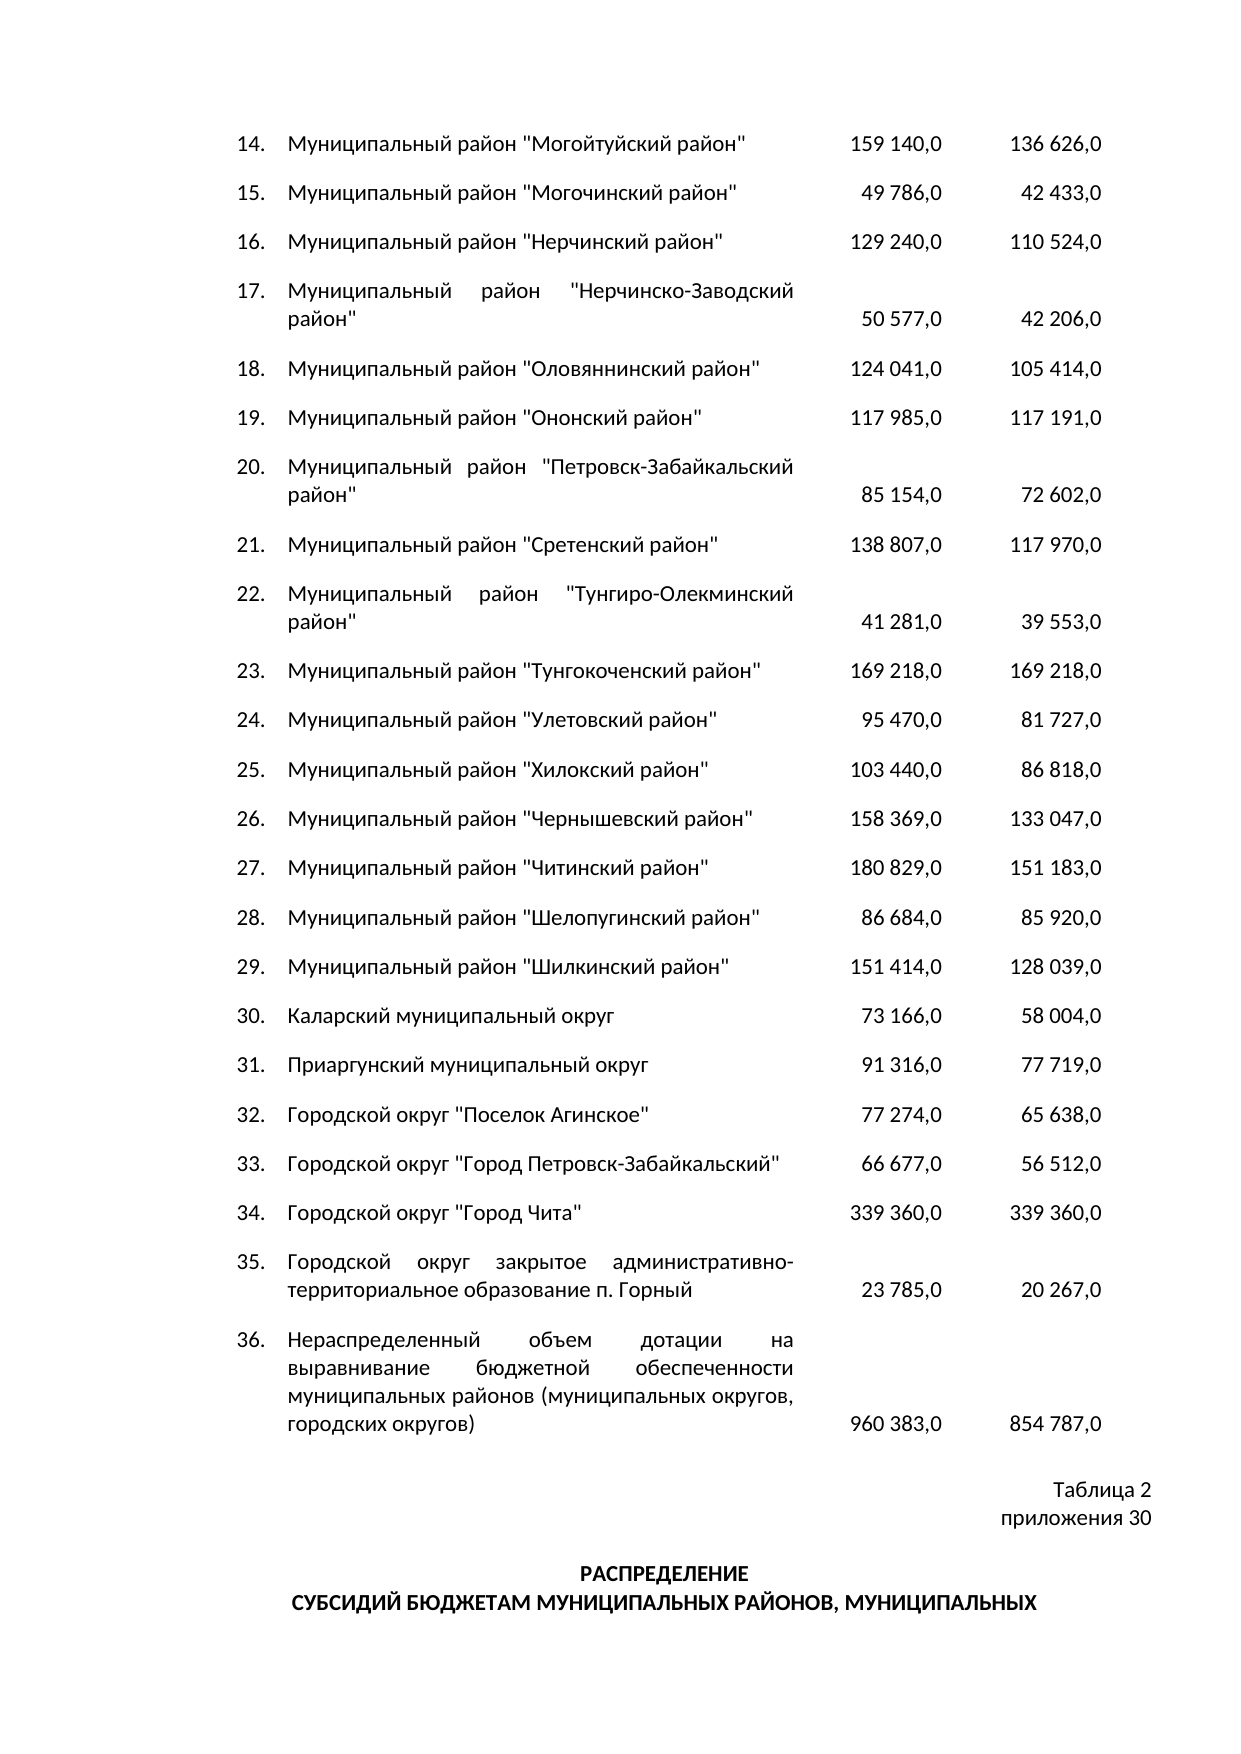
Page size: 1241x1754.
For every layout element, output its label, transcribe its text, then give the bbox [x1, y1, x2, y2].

table_cell 117 970,0 [948, 519, 1108, 568]
table_cell Муниципальный район "Петровск-Забайкальский район" [281, 442, 801, 519]
table_cell 117 985,0 [801, 393, 948, 442]
table_cell 16. [221, 217, 281, 266]
table_cell 72 602,0 [948, 442, 1108, 519]
table_cell 30. [221, 991, 281, 1040]
table_cell Муниципальный район "Улетовский район" [281, 695, 801, 744]
table_cell 86 684,0 [801, 892, 948, 941]
table_cell 21. [221, 519, 281, 568]
table_cell 105 414,0 [948, 343, 1108, 392]
table_cell Муниципальный район "Могочинский район" [281, 168, 801, 217]
table_cell 110 524,0 [948, 217, 1108, 266]
table_cell 23. [221, 646, 281, 695]
table_cell Муниципальный район "Тунгиро-Олекминский район" [281, 568, 801, 646]
table_cell 129 240,0 [801, 217, 948, 266]
table_cell 15. [221, 168, 281, 217]
table_cell 34. [221, 1188, 281, 1237]
text Таблица 2 [177, 1476, 1152, 1503]
table_cell Муниципальный район "Нерчинский район" [281, 217, 801, 266]
table_cell 19. [221, 393, 281, 442]
table_cell 25. [221, 744, 281, 793]
table_cell 103 440,0 [801, 744, 948, 793]
table_cell 169 218,0 [948, 646, 1108, 695]
table_cell 24. [221, 695, 281, 744]
table_cell 151 183,0 [948, 843, 1108, 892]
table_cell 28. [221, 892, 281, 941]
table_cell 91 316,0 [801, 1040, 948, 1089]
table_cell 23 785,0 [801, 1237, 948, 1314]
table_cell 29. [221, 941, 281, 991]
table_cell 117 191,0 [948, 393, 1108, 442]
table_cell 85 920,0 [948, 892, 1108, 941]
table_cell Муниципальный район "Оловяннинский район" [281, 343, 801, 392]
table_cell 66 677,0 [801, 1138, 948, 1188]
text приложения 30 [177, 1503, 1152, 1532]
table_cell Муниципальный район "Могойтуйский район" [281, 118, 801, 167]
table_cell 42 206,0 [948, 266, 1108, 343]
table_cell 77 719,0 [948, 1040, 1108, 1089]
table_cell 95 470,0 [801, 695, 948, 744]
table_cell Муниципальный район "Шелопугинский район" [281, 892, 801, 941]
table_cell 18. [221, 343, 281, 392]
table_cell Муниципальный район "Нерчинско-Заводский район" [281, 266, 801, 343]
table_cell Каларский муниципальный округ [281, 991, 801, 1040]
table_cell Нераспределенный объем дотации на выравнивание бюджетной обеспеченности муниципальных районов (муниципальных округов, городских округов) [281, 1314, 801, 1447]
table_cell 73 166,0 [801, 991, 948, 1040]
table_cell 151 414,0 [801, 941, 948, 991]
table_cell 138 807,0 [801, 519, 948, 568]
table_cell 50 577,0 [801, 266, 948, 343]
title СУБСИДИЙ БЮДЖЕТАМ МУНИЦИПАЛЬНЫХ РАЙОНОВ, МУНИЦИПАЛЬНЫХ [177, 1588, 1152, 1616]
table_cell Муниципальный район "Сретенский район" [281, 519, 801, 568]
table_cell 180 829,0 [801, 843, 948, 892]
table_cell Городской округ "Город Петровск-Забайкальский" [281, 1138, 801, 1188]
title РАСПРЕДЕЛЕНИЕ [177, 1559, 1152, 1588]
table_cell 35. [221, 1237, 281, 1314]
table_cell 42 433,0 [948, 168, 1108, 217]
table_cell 26. [221, 794, 281, 843]
table_cell 854 787,0 [948, 1314, 1108, 1447]
table_cell Приаргунский муниципальный округ [281, 1040, 801, 1089]
table_cell 158 369,0 [801, 794, 948, 843]
table_cell 339 360,0 [801, 1188, 948, 1237]
table_cell 85 154,0 [801, 442, 948, 519]
table_cell 20. [221, 442, 281, 519]
table_cell 124 041,0 [801, 343, 948, 392]
table_cell 39 553,0 [948, 568, 1108, 646]
table_cell Муниципальный район "Тунгокоченский район" [281, 646, 801, 695]
table_cell 128 039,0 [948, 941, 1108, 991]
table_cell 56 512,0 [948, 1138, 1108, 1188]
table_cell 31. [221, 1040, 281, 1089]
table_cell Муниципальный район "Читинский район" [281, 843, 801, 892]
table_cell 339 360,0 [948, 1188, 1108, 1237]
table_cell 41 281,0 [801, 568, 948, 646]
table_cell 36. [221, 1314, 281, 1447]
table_cell Муниципальный район "Чернышевский район" [281, 794, 801, 843]
table_cell 159 140,0 [801, 118, 948, 167]
table_cell 22. [221, 568, 281, 646]
table_cell 133 047,0 [948, 794, 1108, 843]
table_cell 17. [221, 266, 281, 343]
table_cell 32. [221, 1089, 281, 1138]
table_cell 27. [221, 843, 281, 892]
table_cell 77 274,0 [801, 1089, 948, 1138]
table_cell 65 638,0 [948, 1089, 1108, 1138]
table_cell Городской округ "Город Чита" [281, 1188, 801, 1237]
table_cell Муниципальный район "Шилкинский район" [281, 941, 801, 991]
table_cell 136 626,0 [948, 118, 1108, 167]
table_cell Муниципальный район "Ононский район" [281, 393, 801, 442]
table_cell 14. [221, 118, 281, 167]
table_cell Муниципальный район "Хилокский район" [281, 744, 801, 793]
table_cell 33. [221, 1138, 281, 1188]
table_cell 81 727,0 [948, 695, 1108, 744]
table_cell 169 218,0 [801, 646, 948, 695]
table_cell Городской округ закрытое административно-территориальное образование п. Горный [281, 1237, 801, 1314]
table_cell 20 267,0 [948, 1237, 1108, 1314]
table_cell 58 004,0 [948, 991, 1108, 1040]
table_cell Городской округ "Поселок Агинское" [281, 1089, 801, 1138]
table_cell 960 383,0 [801, 1314, 948, 1447]
table_cell 86 818,0 [948, 744, 1108, 793]
table_cell 49 786,0 [801, 168, 948, 217]
